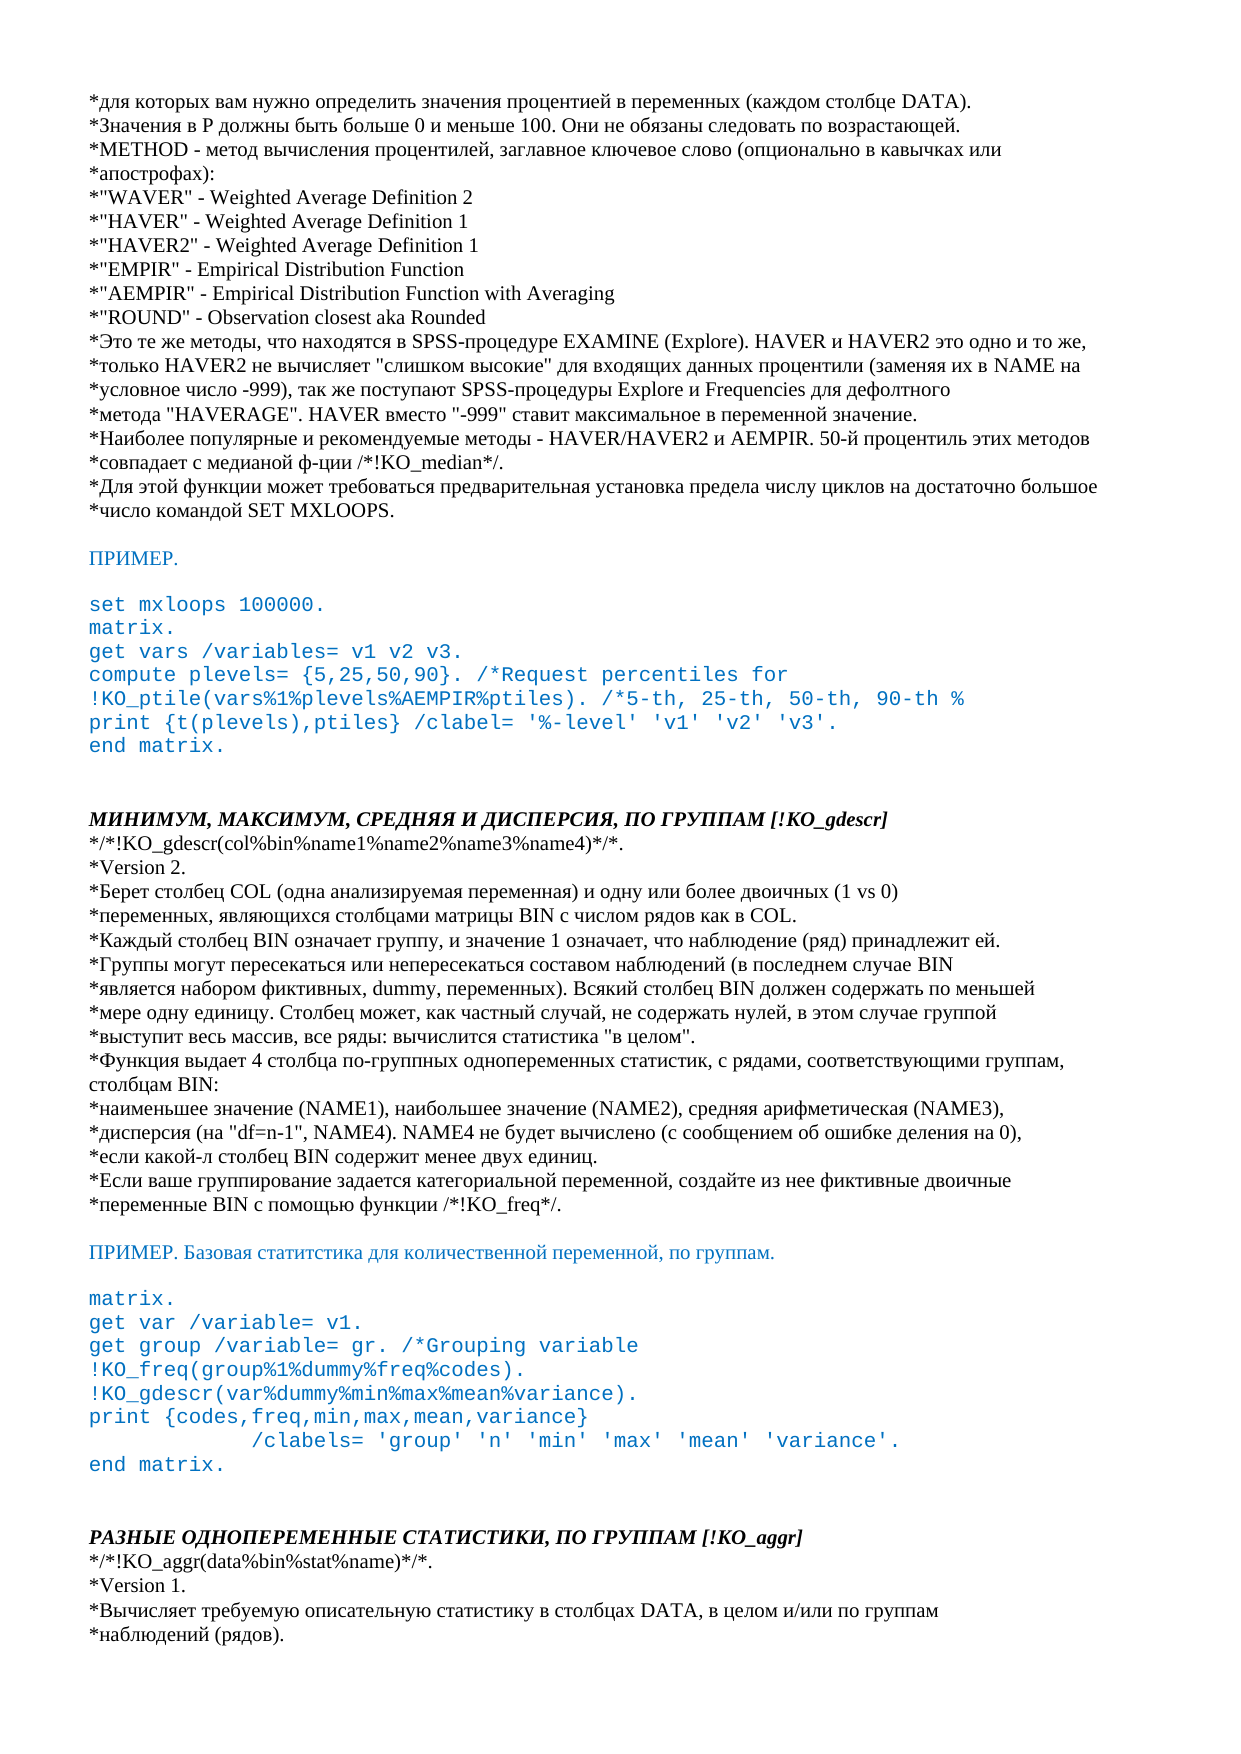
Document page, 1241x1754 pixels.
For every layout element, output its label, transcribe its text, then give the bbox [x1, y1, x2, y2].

text !KO_freq(group%1%dummy%freq%codes). [89, 1359, 1152, 1383]
text get var /variable= v1. [89, 1312, 1152, 1335]
text ПРИМЕР. Базовая статитстика для количественной переменной, по группам. [89, 1240, 1152, 1264]
text get group /variable= gr. /*Grouping variable [89, 1335, 1152, 1359]
text *метода "HAVERAGE". HAVER вместо "-999" ставит максимальное в переменной значение. [89, 401, 1152, 426]
subtitle МИНИМУМ, МАКСИМУМ, СРЕДНЯЯ И ДИСПЕРСИЯ, ПО ГРУППАМ [!KO_gdescr] [89, 807, 1152, 831]
text compute plevels= {5,25,50,90}. /*Request percentiles for [89, 664, 1152, 688]
text *Каждый столбец BIN означает группу, и значение 1 означает, что наблюдение (ряд) принадлежит ей. [89, 927, 1152, 952]
text *"EMPIR" - Empirical Distribution Function [89, 257, 1152, 281]
text *переменных, являющихся столбцами матрицы BIN с числом рядов как в COL. [89, 903, 1152, 927]
text set mxloops 100000. [89, 593, 1152, 617]
text *переменные BIN с помощью функции /*!KO_freq*/. [89, 1192, 1152, 1216]
text *"AEMPIR" - Empirical Distribution Function with Averaging [89, 281, 1152, 305]
text *совпадает с медианой ф-ции /*!KO_median*/. [89, 449, 1152, 474]
text get vars /variables= v1 v2 v3. [89, 641, 1152, 664]
text matrix. [89, 617, 1152, 641]
text *Значения в P должны быть больше 0 и меньше 100. Они не обязаны следовать по возрастающей. [89, 113, 1152, 137]
text *"HAVER2" - Weighted Average Definition 1 [89, 233, 1152, 257]
text *METHOD - метод вычисления процентилей, заглавное ключевое слово (опционально в кавычках или [89, 137, 1152, 161]
text *наблюдений (рядов). [89, 1622, 1152, 1646]
text *наименьшее значение (NAME1), наибольшее значение (NAME2), средняя арифметическая (NAME3), [89, 1096, 1152, 1120]
text *Если ваше группирование задается категориальной переменной, создайте из нее фиктивные двоичные [89, 1168, 1152, 1192]
text matrix. [89, 1288, 1152, 1312]
text end matrix. [89, 735, 1152, 759]
text *Функция выдает 4 столбца по-группных однопеременных статистик, с рядами, соответствующими группам, столбцам BIN: [89, 1048, 1152, 1096]
text *"HAVER" - Weighted Average Definition 1 [89, 209, 1152, 233]
text */*!KO_aggr(data%bin%stat%name)*/*. [89, 1549, 1152, 1573]
text *Version 1. [89, 1573, 1152, 1597]
text *дисперсия (на "df=n-1", NAME4). NAME4 не будет вычислено (с сообщением об ошибке деления на 0), [89, 1120, 1152, 1144]
text *для которых вам нужно определить значения процентией в переменных (каждом столбце DATA). [89, 89, 1152, 113]
text *если какой-л столбец BIN содержит менее двух единиц. [89, 1144, 1152, 1168]
text !KO_ptile(vars%1%plevels%AEMPIR%ptiles). /*5-th, 25-th, 50-th, 90-th % [89, 688, 1152, 712]
text *условное число -999), так же поступают SPSS-процедуры Explore и Frequencies для дефолтного [89, 377, 1152, 401]
subtitle РАЗНЫЕ ОДНОПЕРЕМЕННЫЕ СТАТИСТИКИ, ПО ГРУППАМ [!KO_aggr] [89, 1525, 1152, 1549]
text *Группы могут пересекаться или непересекаться составом наблюдений (в последнем случае BIN [89, 952, 1152, 976]
text *мере одну единицу. Столбец может, как частный случай, не содержать нулей, в этом случае группой [89, 1000, 1152, 1024]
text /clabels= 'group' 'n' 'min' 'max' 'mean' 'variance'. [89, 1430, 1152, 1453]
text print {t(plevels),ptiles} /clabel= '%-level' 'v1' 'v2' 'v3'. [89, 712, 1152, 735]
text ПРИМЕР. [89, 546, 1152, 570]
text *Вычисляет требуемую описательную статистику в столбцах DATA, в целом и/или по группам [89, 1597, 1152, 1622]
text */*!KO_gdescr(col%bin%name1%name2%name3%name4)*/*. [89, 831, 1152, 855]
text *Это те же методы, что находятся в SPSS-процедуре EXAMINE (Explore). HAVER и HAVER2 это одно и то же, [89, 329, 1152, 353]
text *Version 2. [89, 855, 1152, 879]
text print {codes,freq,min,max,mean,variance} [89, 1406, 1152, 1430]
text *число командой SET MXLOOPS. [89, 498, 1152, 522]
text *выступит весь массив, все ряды: вычислится статистика "в целом". [89, 1024, 1152, 1048]
text *Берет столбец COL (одна анализируемая переменная) и одну или более двоичных (1 vs 0) [89, 879, 1152, 903]
text *апострофах): [89, 161, 1152, 185]
text *только HAVER2 не вычисляет "слишком высокие" для входящих данных процентили (заменяя их в NAME на [89, 353, 1152, 377]
text *является набором фиктивных, dummy, переменных). Всякий столбец BIN должен содержать по меньшей [89, 976, 1152, 1000]
text *Наиболее популярные и рекомендуемые методы - HAVER/HAVER2 и AEMPIR. 50-й процентиль этих методов [89, 426, 1152, 449]
text *"ROUND" - Observation closest aka Rounded [89, 305, 1152, 329]
text *Для этой функции может требоваться предварительная установка предела числу циклов на достаточно большое [89, 474, 1152, 498]
text end matrix. [89, 1453, 1152, 1477]
text !KO_gdescr(var%dummy%min%max%mean%variance). [89, 1383, 1152, 1406]
text *"WAVER" - Weighted Average Definition 2 [89, 185, 1152, 209]
